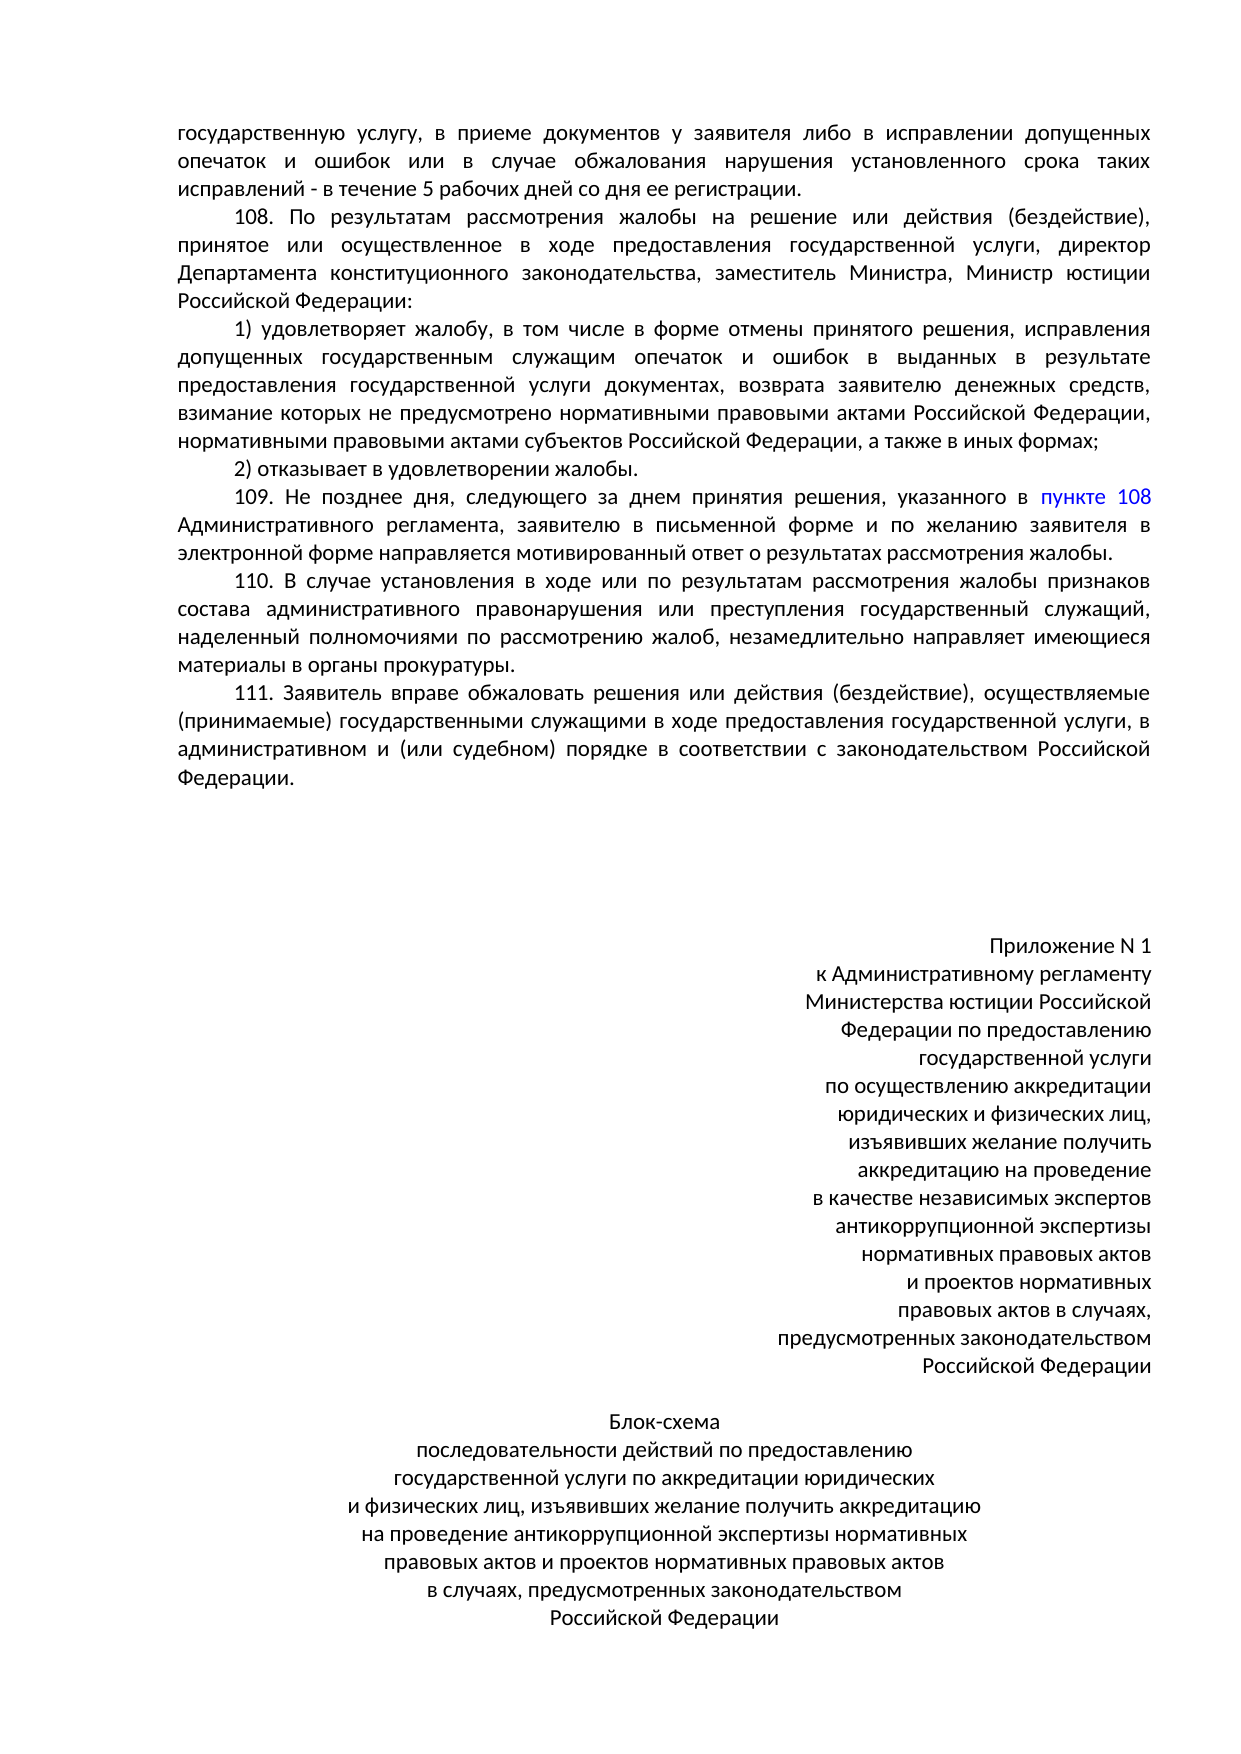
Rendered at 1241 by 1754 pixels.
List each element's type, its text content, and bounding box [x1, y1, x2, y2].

text государственной услуги по аккредитации юридических [177, 1463, 1152, 1491]
text юридических и физических лиц, [177, 1099, 1152, 1127]
text к Административному регламенту [177, 959, 1152, 987]
text Блок-схема [177, 1407, 1152, 1435]
text Министерства юстиции Российской [177, 987, 1152, 1015]
text 1) удовлетворяет жалобу, в том числе в форме отмены принятого решения, исправления допущенных государственным служащим опечаток и ошибок в выданных в результате предоставления государственной услуги документах, возврата заявителю денежных средств, взимание которых не предусмотрено нормативными правовыми актами Российской Федерации, нормативными правовыми актами субъектов Российской Федерации, а также в иных формах; [177, 314, 1152, 454]
text предусмотренных законодательством [177, 1323, 1152, 1351]
text в качестве независимых экспертов [177, 1183, 1152, 1211]
text 108. По результатам рассмотрения жалобы на решение или действия (бездействие), принятое или осуществленное в ходе предоставления государственной услуги, директор Департамента конституционного законодательства, заместитель Министра, Министр юстиции Российской Федерации: [177, 202, 1152, 314]
text изъявивших желание получить [177, 1127, 1152, 1155]
text на проведение антикоррупционной экспертизы нормативных [177, 1519, 1152, 1547]
text и проектов нормативных [177, 1267, 1152, 1295]
text Российской Федерации [177, 1351, 1152, 1379]
text Российской Федерации [177, 1603, 1152, 1631]
text Приложение N 1 [177, 931, 1152, 959]
text и физических лиц, изъявивших желание получить аккредитацию [177, 1491, 1152, 1519]
text 2) отказывает в удовлетворении жалобы. [177, 454, 1152, 482]
text последовательности действий по предоставлению [177, 1435, 1152, 1463]
text правовых актов в случаях, [177, 1295, 1152, 1323]
text 111. Заявитель вправе обжаловать решения или действия (бездействие), осуществляемые (принимаемые) государственными служащими в ходе предоставления государственной услуги, в административном и (или судебном) порядке в соответствии с законодательством Российской Федерации. [177, 678, 1152, 791]
text 109. Не позднее дня, следующего за днем принятия решения, указанного в пункте 108 Административного регламента, заявителю в письменной форме и по желанию заявителя в электронной форме направляется мотивированный ответ о результатах рассмотрения жалобы. [177, 482, 1152, 566]
text по осуществлению аккредитации [177, 1071, 1152, 1099]
text Федерации по предоставлению [177, 1015, 1152, 1043]
text в случаях, предусмотренных законодательством [177, 1575, 1152, 1603]
text правовых актов и проектов нормативных правовых актов [177, 1547, 1152, 1575]
text государственной услуги [177, 1043, 1152, 1071]
text аккредитацию на проведение [177, 1155, 1152, 1183]
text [177, 118, 1152, 202]
text 110. В случае установления в ходе или по результатам рассмотрения жалобы признаков состава административного правонарушения или преступления государственный служащий, наделенный полномочиями по рассмотрению жалоб, незамедлительно направляет имеющиеся материалы в органы прокуратуры. [177, 566, 1152, 678]
text антикоррупционной экспертизы [177, 1211, 1152, 1239]
text нормативных правовых актов [177, 1239, 1152, 1267]
